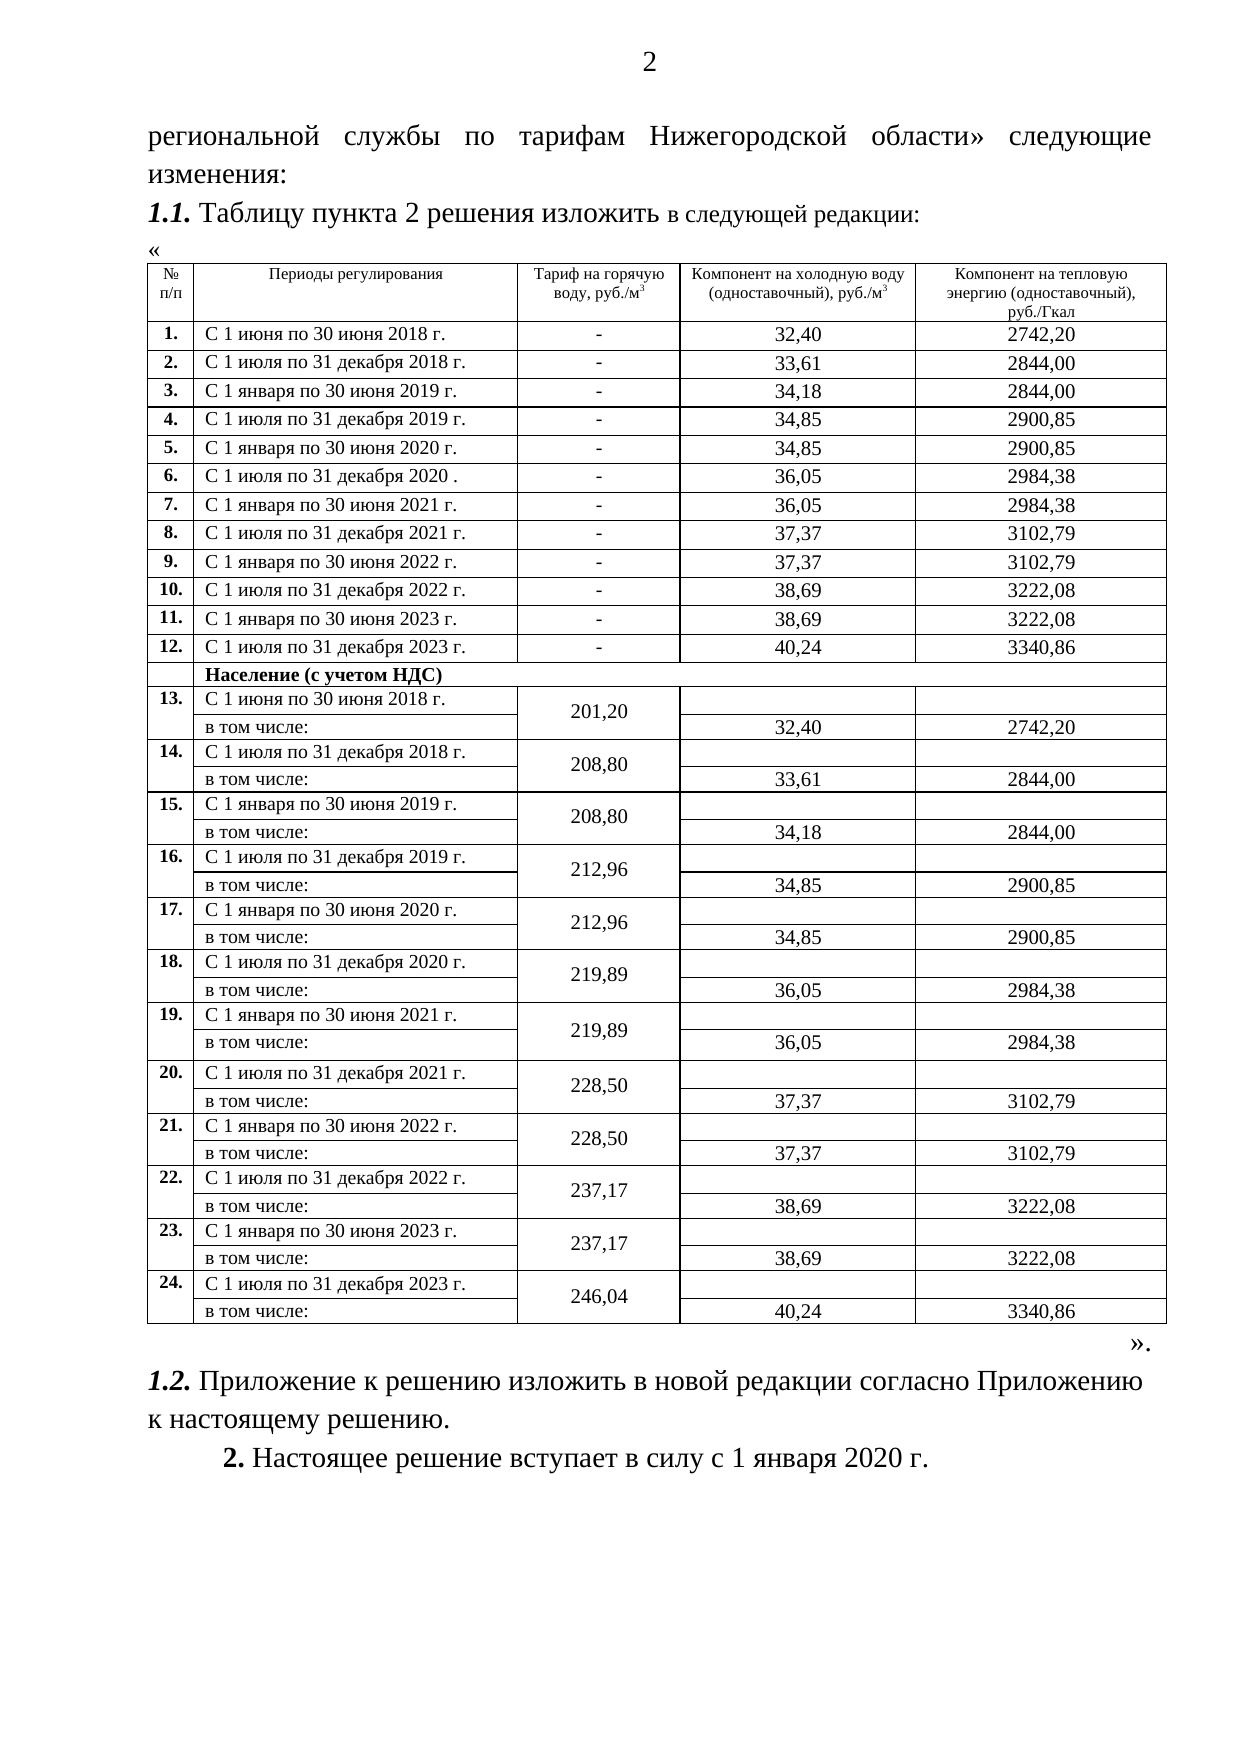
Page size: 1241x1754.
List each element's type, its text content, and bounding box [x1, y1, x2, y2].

table_cell 208,80 [518, 793, 679, 844]
table_cell 3102,79 [916, 1141, 1166, 1165]
table_cell 2900,85 [916, 873, 1166, 897]
table_cell 33,61 [681, 767, 915, 791]
table_cell 13. [148, 687, 193, 739]
table_cell 2742,20 [916, 322, 1166, 349]
table_header Компонент на тепловую энергию (одноставочный), руб./Гкал [916, 264, 1166, 321]
table_cell [681, 1166, 915, 1193]
table_cell С 1 января по 30 июня 2020 г. [194, 898, 517, 924]
table_cell [916, 793, 1166, 819]
table_cell 34,85 [681, 925, 915, 949]
table_cell 20. [148, 1061, 193, 1113]
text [148, 118, 1152, 190]
table_cell 2742,20 [916, 715, 1166, 739]
table_cell 23. [148, 1219, 193, 1270]
table_cell - [518, 606, 679, 634]
table_cell 32,40 [681, 322, 915, 349]
table_cell 34,85 [681, 408, 915, 435]
table_cell 14. [148, 740, 193, 791]
table_cell 212,96 [518, 845, 679, 897]
table_cell в том числе: [194, 1030, 517, 1060]
table_cell [681, 1219, 915, 1245]
table_cell [681, 687, 915, 714]
table_cell 37,37 [681, 550, 915, 577]
table_cell С 1 июля по 31 декабря 2021 г. [194, 521, 517, 548]
table_cell 3222,08 [916, 1194, 1166, 1218]
table_cell 7. [148, 493, 193, 520]
table_cell 12. [148, 635, 193, 662]
text 1.1. Таблицу пункта 2 решения изложить в следующей редакции: [148, 195, 1152, 229]
table_cell [916, 1219, 1166, 1245]
table_cell 3102,79 [916, 1089, 1166, 1113]
table_cell [916, 898, 1166, 924]
table_cell [916, 1114, 1166, 1140]
table_cell С 1 января по 30 июня 2022 г. [194, 550, 517, 577]
table_cell 5. [148, 436, 193, 463]
table_cell 36,05 [681, 1030, 915, 1060]
table_cell [681, 950, 915, 977]
table_cell - [518, 322, 679, 349]
table_cell 40,24 [681, 635, 915, 662]
table_cell [681, 845, 915, 871]
table_cell С 1 июля по 31 декабря 2018 г. [194, 351, 517, 378]
table_cell [681, 1114, 915, 1140]
table_cell 3102,79 [916, 550, 1166, 577]
table_cell 38,69 [681, 1194, 915, 1218]
table_cell 2984,38 [916, 464, 1166, 492]
table_cell 2984,38 [916, 978, 1166, 1002]
table_cell 33,61 [681, 351, 915, 378]
table_cell 212,96 [518, 898, 679, 949]
table_cell 36,05 [681, 978, 915, 1002]
table_cell - [518, 521, 679, 548]
table_cell С 1 января по 30 июня 2023 г. [194, 1219, 517, 1245]
table_cell 228,50 [518, 1061, 679, 1113]
table_cell 2844,00 [916, 820, 1166, 844]
table_cell 2844,00 [916, 767, 1166, 791]
table_cell в том числе: [194, 1089, 517, 1113]
table_cell 3. [148, 379, 193, 406]
table_cell 38,69 [681, 1246, 915, 1270]
table_cell 219,89 [518, 950, 679, 1002]
table_cell - [518, 493, 679, 520]
table_cell 2900,85 [916, 408, 1166, 435]
table_header Компонент на холодную воду (одноставочный), руб./м3 [681, 264, 915, 321]
table_cell 4. [148, 408, 193, 435]
table_cell 19. [148, 1003, 193, 1060]
table_cell С 1 января по 30 июня 2023 г. [194, 606, 517, 634]
table_cell 2900,85 [916, 925, 1166, 949]
table_cell 16. [148, 845, 193, 897]
table_cell в том числе: [194, 978, 517, 1002]
table_cell 34,85 [681, 436, 915, 463]
table_cell [681, 1061, 915, 1087]
table_cell С 1 января по 30 июня 2021 г. [194, 493, 517, 520]
table_cell в том числе: [194, 1141, 517, 1165]
table_cell - [518, 464, 679, 492]
table_cell [916, 845, 1166, 871]
table_cell С 1 января по 30 июня 2021 г. [194, 1003, 517, 1029]
table_header № п/п [148, 264, 193, 321]
table_cell 36,05 [681, 464, 915, 492]
table_cell С 1 января по 30 июня 2019 г. [194, 793, 517, 819]
text « [148, 234, 1152, 262]
table_cell 18. [148, 950, 193, 1002]
table_cell 37,37 [681, 1141, 915, 1165]
table_cell [916, 1271, 1166, 1298]
table_cell - [518, 436, 679, 463]
table_cell 2844,00 [916, 351, 1166, 378]
table_cell С 1 июля по 31 декабря 2022 г. [194, 1166, 517, 1193]
text 1.2. Приложение к решению изложить в новой редакции согласно Приложению к настоящему решению. [148, 1363, 1152, 1435]
table_cell 17. [148, 898, 193, 949]
table_cell 208,80 [518, 740, 679, 791]
table_cell С 1 июля по 31 декабря 2018 г. [194, 740, 517, 766]
table_cell 2844,00 [916, 379, 1166, 406]
table_header Периоды регулирования [194, 264, 517, 321]
table_cell [916, 687, 1166, 714]
table_cell С 1 января по 30 июня 2022 г. [194, 1114, 517, 1140]
table_cell 38,69 [681, 578, 915, 605]
table_cell 34,18 [681, 379, 915, 406]
table_cell 15. [148, 793, 193, 844]
table_cell С 1 июня по 30 июня 2018 г. [194, 687, 517, 714]
table_cell в том числе: [194, 820, 517, 844]
table_cell С 1 июля по 31 декабря 2019 г. [194, 845, 517, 871]
table_cell в том числе: [194, 873, 517, 897]
text 2. Настоящее решение вступает в силу с 1 января 2020 г. [148, 1440, 1152, 1473]
table_cell [916, 1061, 1166, 1087]
table_cell [148, 663, 193, 686]
table_cell С 1 июля по 31 декабря 2020 . [194, 464, 517, 492]
table_cell [916, 740, 1166, 766]
table_cell С 1 июля по 31 декабря 2023 г. [194, 635, 517, 662]
table_cell 24. [148, 1271, 193, 1323]
table_cell 10. [148, 578, 193, 605]
table_cell 11. [148, 606, 193, 634]
table_cell [681, 898, 915, 924]
table_cell - [518, 550, 679, 577]
table_cell 3222,08 [916, 1246, 1166, 1270]
table_cell 6. [148, 464, 193, 492]
table_cell 36,05 [681, 493, 915, 520]
table_cell 32,40 [681, 715, 915, 739]
table_cell [916, 1166, 1166, 1193]
table_cell 34,85 [681, 873, 915, 897]
table_cell 228,50 [518, 1114, 679, 1165]
table_header Тариф на горячую воду, руб./м3 [518, 264, 679, 321]
table_cell в том числе: [194, 715, 517, 739]
table_cell 3222,08 [916, 578, 1166, 605]
table_cell в том числе: [194, 767, 517, 791]
table_cell 237,17 [518, 1166, 679, 1218]
table_cell С 1 июля по 31 декабря 2022 г. [194, 578, 517, 605]
table_cell 3102,79 [916, 521, 1166, 548]
table_cell - [518, 408, 679, 435]
table_cell 2984,38 [916, 1030, 1166, 1060]
table_cell [681, 1271, 915, 1298]
table_cell в том числе: [194, 1299, 517, 1323]
table_cell С 1 января по 30 июня 2019 г. [194, 379, 517, 406]
table_cell - [518, 379, 679, 406]
table_cell 2. [148, 351, 193, 378]
table_cell С 1 января по 30 июня 2020 г. [194, 436, 517, 463]
table_cell 237,17 [518, 1219, 679, 1270]
table_cell [681, 793, 915, 819]
table_cell [916, 950, 1166, 977]
table_cell 40,24 [681, 1299, 915, 1323]
table_cell - [518, 351, 679, 378]
table_cell - [518, 635, 679, 662]
table_cell 38,69 [681, 606, 915, 634]
text ». [148, 1324, 1152, 1358]
table_cell Население (с учетом НДС) [194, 663, 1166, 686]
table_cell С 1 июля по 31 декабря 2023 г. [194, 1271, 517, 1298]
table_cell в том числе: [194, 1246, 517, 1270]
table_cell 1. [148, 322, 193, 349]
table_cell С 1 июля по 31 декабря 2020 г. [194, 950, 517, 977]
table_cell [681, 740, 915, 766]
table_cell 34,18 [681, 820, 915, 844]
table_cell 3340,86 [916, 1299, 1166, 1323]
table_cell 8. [148, 521, 193, 548]
table_cell 37,37 [681, 1089, 915, 1113]
table_cell 219,89 [518, 1003, 679, 1060]
table_cell 21. [148, 1114, 193, 1165]
table_cell [681, 1003, 915, 1029]
table_cell 3340,86 [916, 635, 1166, 662]
table_cell в том числе: [194, 1194, 517, 1218]
table_cell С 1 июля по 31 декабря 2019 г. [194, 408, 517, 435]
table_cell С 1 июня по 30 июня 2018 г. [194, 322, 517, 349]
table_cell [916, 1003, 1166, 1029]
table_cell 37,37 [681, 521, 915, 548]
table_cell 246,04 [518, 1271, 679, 1323]
table_cell С 1 июля по 31 декабря 2021 г. [194, 1061, 517, 1087]
table_cell 201,20 [518, 687, 679, 739]
table_cell 3222,08 [916, 606, 1166, 634]
table_cell 22. [148, 1166, 193, 1218]
table_cell 9. [148, 550, 193, 577]
table_cell 2984,38 [916, 493, 1166, 520]
table_cell - [518, 578, 679, 605]
table_cell 2900,85 [916, 436, 1166, 463]
table_cell в том числе: [194, 925, 517, 949]
